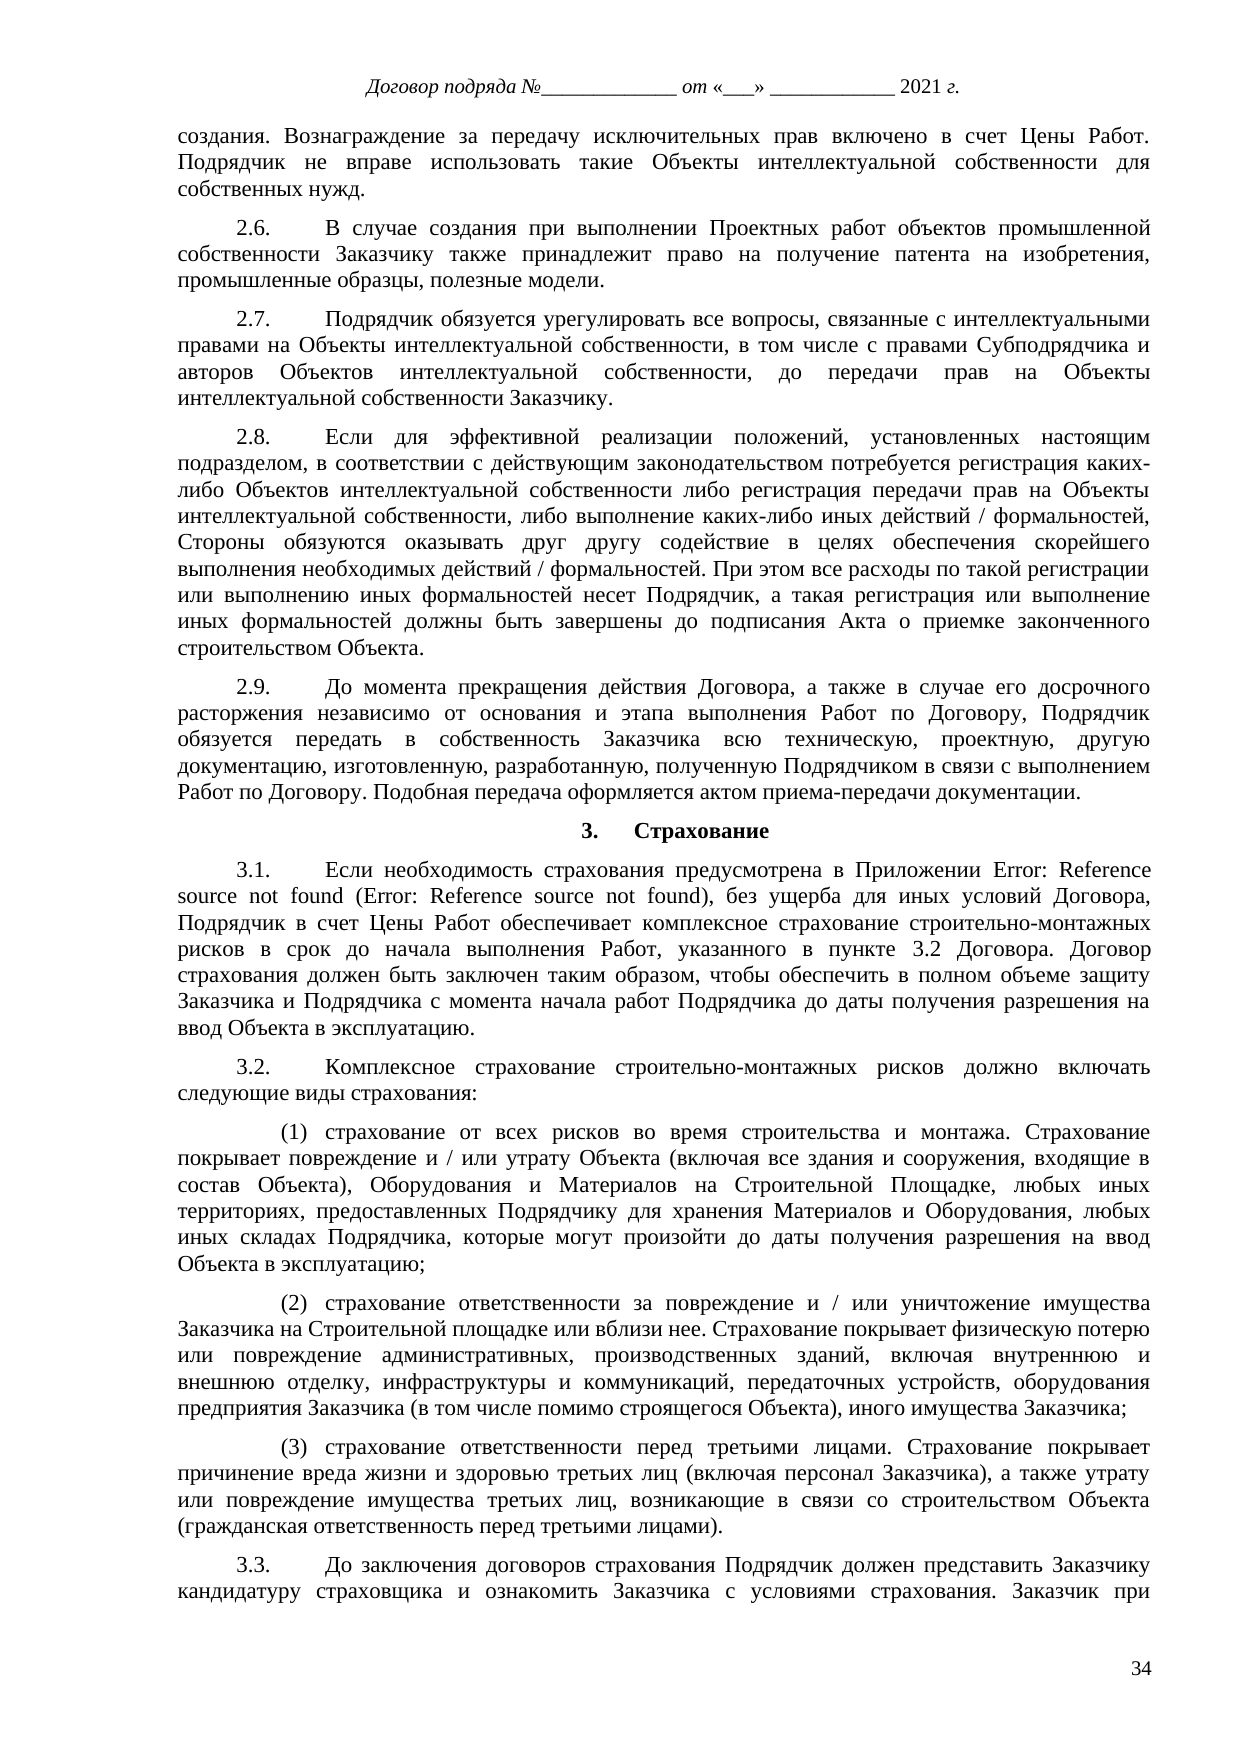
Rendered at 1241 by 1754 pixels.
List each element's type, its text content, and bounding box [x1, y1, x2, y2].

text страхование от всех рисков во время строительства и монтажа. Страхование покрывает повреждение и / или утрату Объекта (включая все здания и сооружения, входящие в состав Объекта), Оборудования и Материалов на Строительной Площадке, любых иных территориях, предоставленных Подрядчику для хранения Материалов и Оборудования, любых иных складах Подрядчика, которые могут произойти до даты получения разрешения на ввод Объекта в эксплуатацию; [177, 1118, 1152, 1276]
text Страхование [177, 817, 1152, 843]
text Подрядчик обязуется урегулировать все вопросы, связанные с интеллектуальными правами на Объекты интеллектуальной собственности, в том числе с правами Субподрядчика и авторов Объектов интеллектуальной собственности, до передачи прав на Объекты интеллектуальной собственности Заказчику. [177, 305, 1152, 411]
text Комплексное страхование строительно-монтажных рисков должно включать следующие виды страхования: [177, 1053, 1152, 1106]
text В случае создания при выполнении Проектных работ объектов промышленной собственности Заказчику также принадлежит право на получение патента на изобретения, промышленные образцы, полезные модели. [177, 213, 1152, 293]
text До момента прекращения действия Договора, а также в случае его досрочного расторжения независимо от основания и этапа выполнения Работ по Договору, Подрядчик обязуется передать в собственность Заказчика всю техническую, проектную, другую документацию, изготовленную, разработанную, полученную Подрядчиком в связи с выполнением Работ по Договору. Подобная передача оформляется актом приема-передачи документации. [177, 673, 1152, 804]
text Если для эффективной реализации положений, установленных настоящим подразделом, в соответствии с действующим законодательством потребуется регистрация каких-либо Объектов интеллектуальной собственности либо регистрация передачи прав на Объекты интеллектуальной собственности, либо выполнение каких-либо иных действий / формальностей, Стороны обязуются оказывать друг другу содействие в целях обеспечения скорейшего выполнения необходимых действий / формальностей. При этом все расходы по такой регистрации или выполнению иных формальностей несет Подрядчик, а такая регистрация или выполнение иных формальностей должны быть завершены до подписания Акта о приемке законченного строительством Объекта. [177, 423, 1152, 660]
text страхование ответственности за повреждение и / или уничтожение имущества Заказчика на Строительной площадке или вблизи нее. Страхование покрывает физическую потерю или повреждение административных, производственных зданий, включая внутреннюю и внешнюю отделку, инфраструктуры и коммуникаций, передаточных устройств, оборудования предприятия Заказчика (в том числе помимо строящегося Объекта), иного имущества Заказчика; [177, 1289, 1152, 1420]
text страхование ответственности перед третьими лицами. Страхование покрывает причинение вреда жизни и здоровью третьих лиц (включая персонал Заказчика), а также утрату или повреждение имущества третьих лиц, возникающие в связи со строительством Объекта (гражданская ответственность перед третьими лицами). [177, 1433, 1152, 1538]
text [177, 122, 1152, 201]
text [177, 1551, 1152, 1603]
